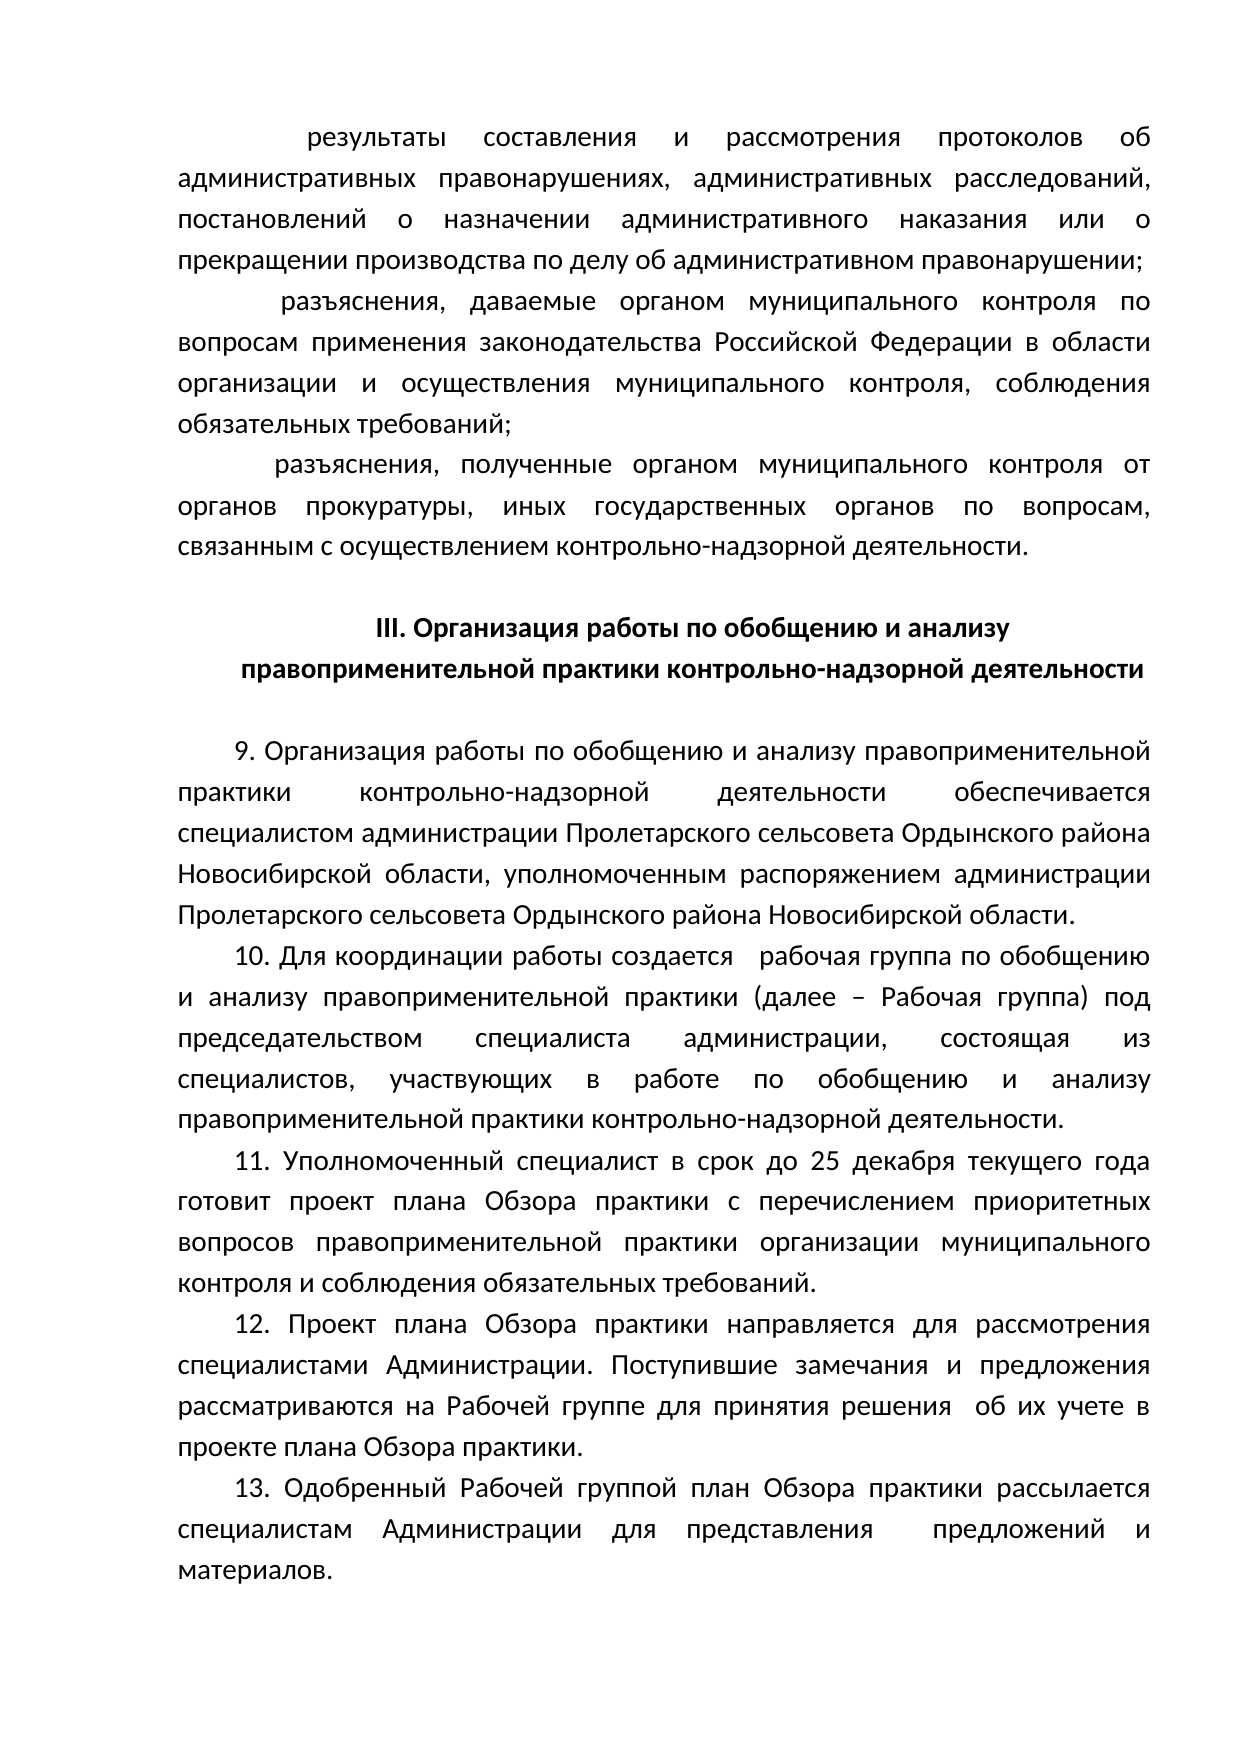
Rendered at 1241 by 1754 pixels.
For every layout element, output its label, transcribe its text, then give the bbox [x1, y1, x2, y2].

text разъяснения, даваемые органом муниципального контроля по вопросам применения законодательства Российской Федерации в области организации и осуществления муниципального контроля, соблюдения обязательных требований; [177, 282, 1152, 440]
text разъяснения, полученные органом муниципального контроля от органов прокуратуры, иных государственных органов по вопросам, связанным с осуществлением контрольно-надзорной деятельности. [177, 446, 1152, 563]
text 12. Проект плана Обзора практики направляется для рассмотрения специалистами Администрации. Поступившие замечания и предложения рассматриваются на Рабочей группе для принятия решения об их учете в проекте плана Обзора практики. [177, 1305, 1152, 1464]
text правоприменительной практики контрольно-надзорной деятельности [177, 650, 1152, 686]
text III. Организация работы по обобщению и анализу [177, 609, 1152, 645]
text 11. Уполномоченный специалист в срок до 25 декабря текущего года готовит проект плана Обзора практики с перечислением приоритетных вопросов правоприменительной практики организации муниципального контроля и соблюдения обязательных требований. [177, 1142, 1152, 1300]
text результаты составления и рассмотрения протоколов об административных правонарушениях, административных расследований, постановлений о назначении административного наказания или о прекращении производства по делу об административном правонарушении; [177, 118, 1152, 277]
text 13. Одобренный Рабочей группой план Обзора практики рассылается специалистам Администрации для представления предложений и материалов. [177, 1469, 1152, 1587]
text 10. Для координации работы создается рабочая группа по обобщению и анализу правоприменительной практики (далее – Рабочая группа) под председательством специалиста администрации, состоящая из специалистов, участвующих в работе по обобщению и анализу правоприменительной практики контрольно-надзорной деятельности. [177, 937, 1152, 1136]
text 9. Организация работы по обобщению и анализу правоприменительной практики контрольно-надзорной деятельности обеспечивается специалистом администрации Пролетарского сельсовета Ордынского района Новосибирской области, уполномоченным распоряжением администрации Пролетарского сельсовета Ордынского района Новосибирской области. [177, 732, 1152, 932]
